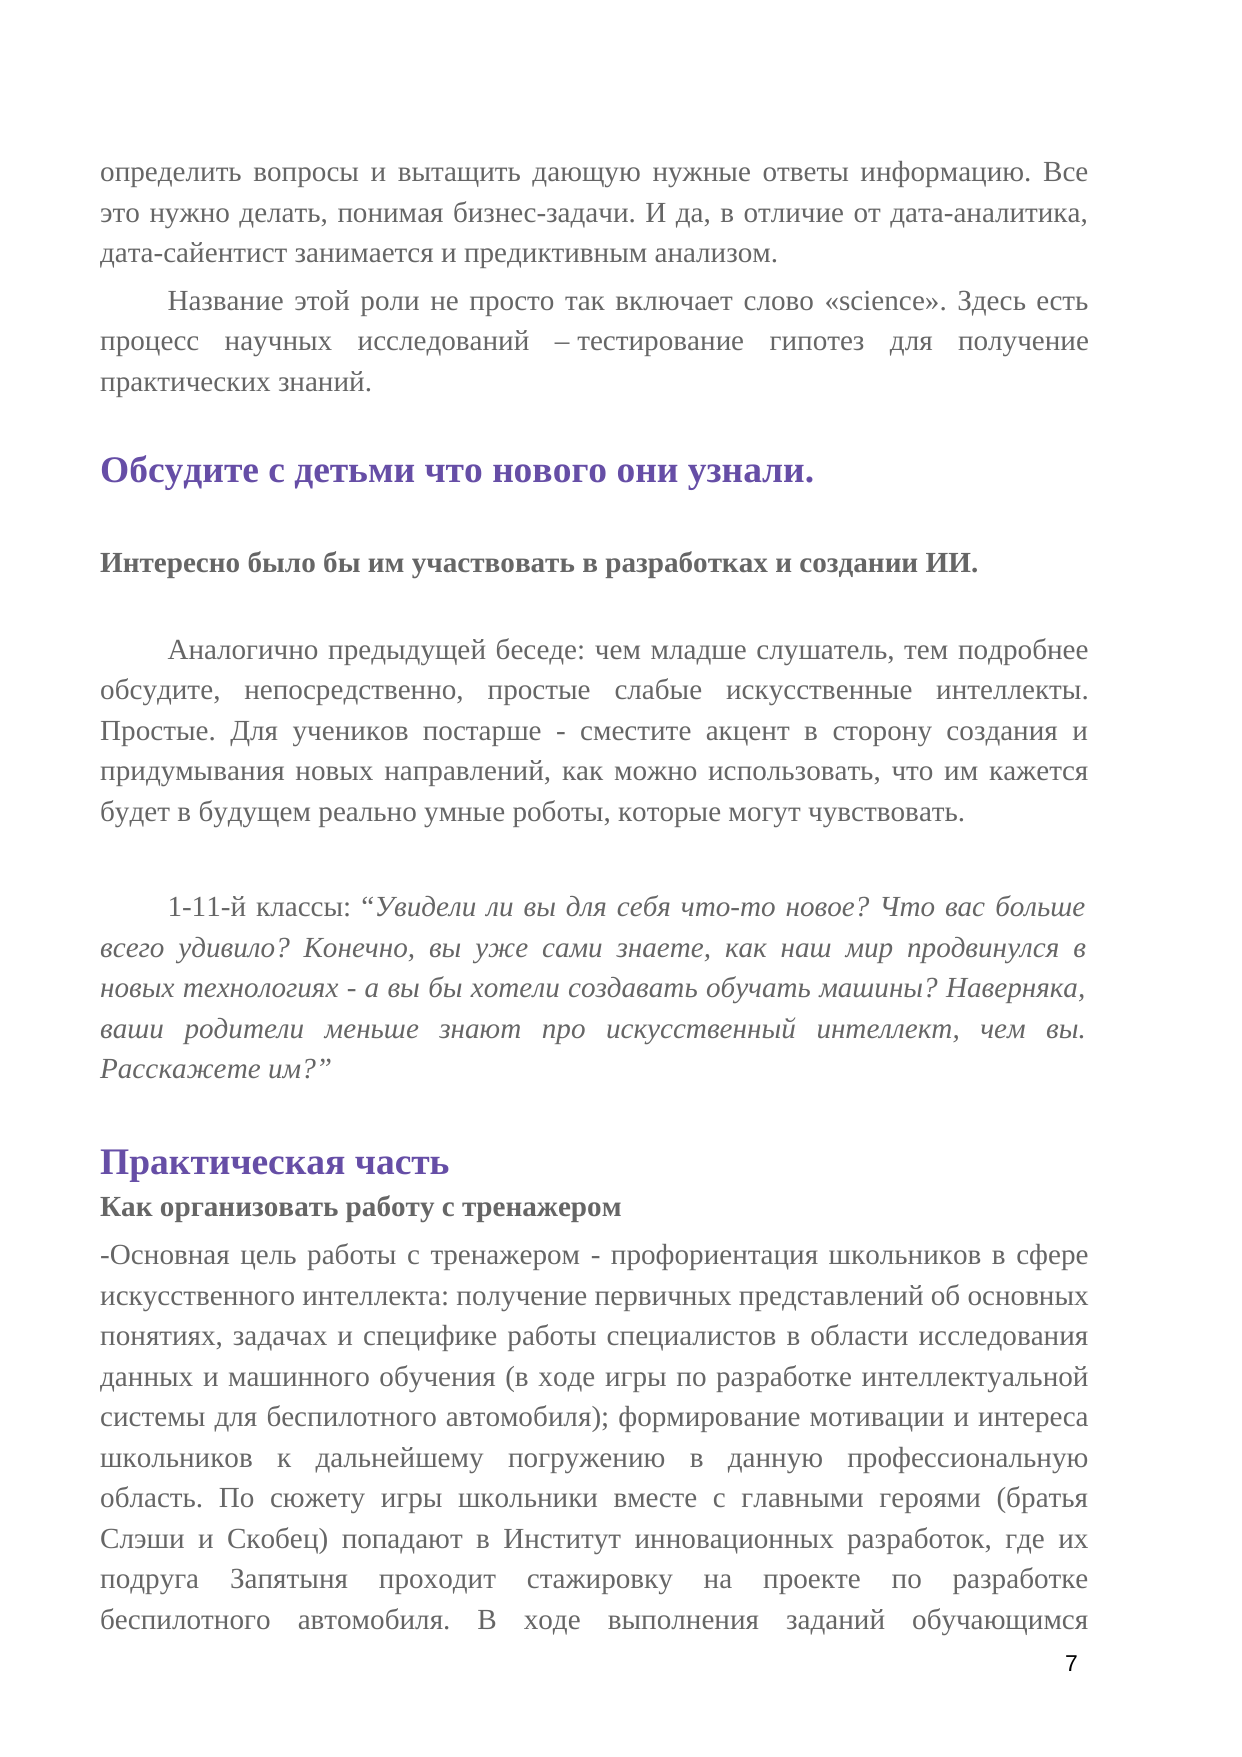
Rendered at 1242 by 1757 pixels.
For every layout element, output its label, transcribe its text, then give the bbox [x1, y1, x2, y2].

list Аналогично предыдущей беседе: чем младше слушатель, тем подробнее обсудите, непосредственно, простые слабые искусственные интеллекты. Простые. Для учеников постарше - сместите акцент в сторону создания и придумывания новых направлений, как можно использовать, что им кажется будет в будущем реально умные роботы, которые могут чувствовать. [100, 632, 1089, 827]
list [100, 1237, 1089, 1635]
list Название этой роли не просто так включает слово «science». Здесь есть процесс научных исследований – тестирование гипотез для получение практических знаний. [100, 283, 1089, 397]
subtitle Обсудите с детьми что нового они узнали. [100, 447, 1089, 491]
subtitle Практическая часть [100, 1139, 1089, 1182]
list 1-11-й классы: “Увидели ли вы для себя что-то новое? Что вас больше всего удивило? Конечно, вы уже сами знаете, как наш мир продвинулся в новых технологиях - а вы бы хотели создавать обучать машины? Наверняка, ваши родители меньше знают про искусственный интеллект, чем вы. Расскажете им?” [100, 889, 1089, 1085]
list Интересно было бы им участвовать в разработках и создании ИИ. [100, 545, 1089, 579]
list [100, 154, 1089, 269]
list Как организовать работу с тренажером [100, 1189, 1089, 1223]
